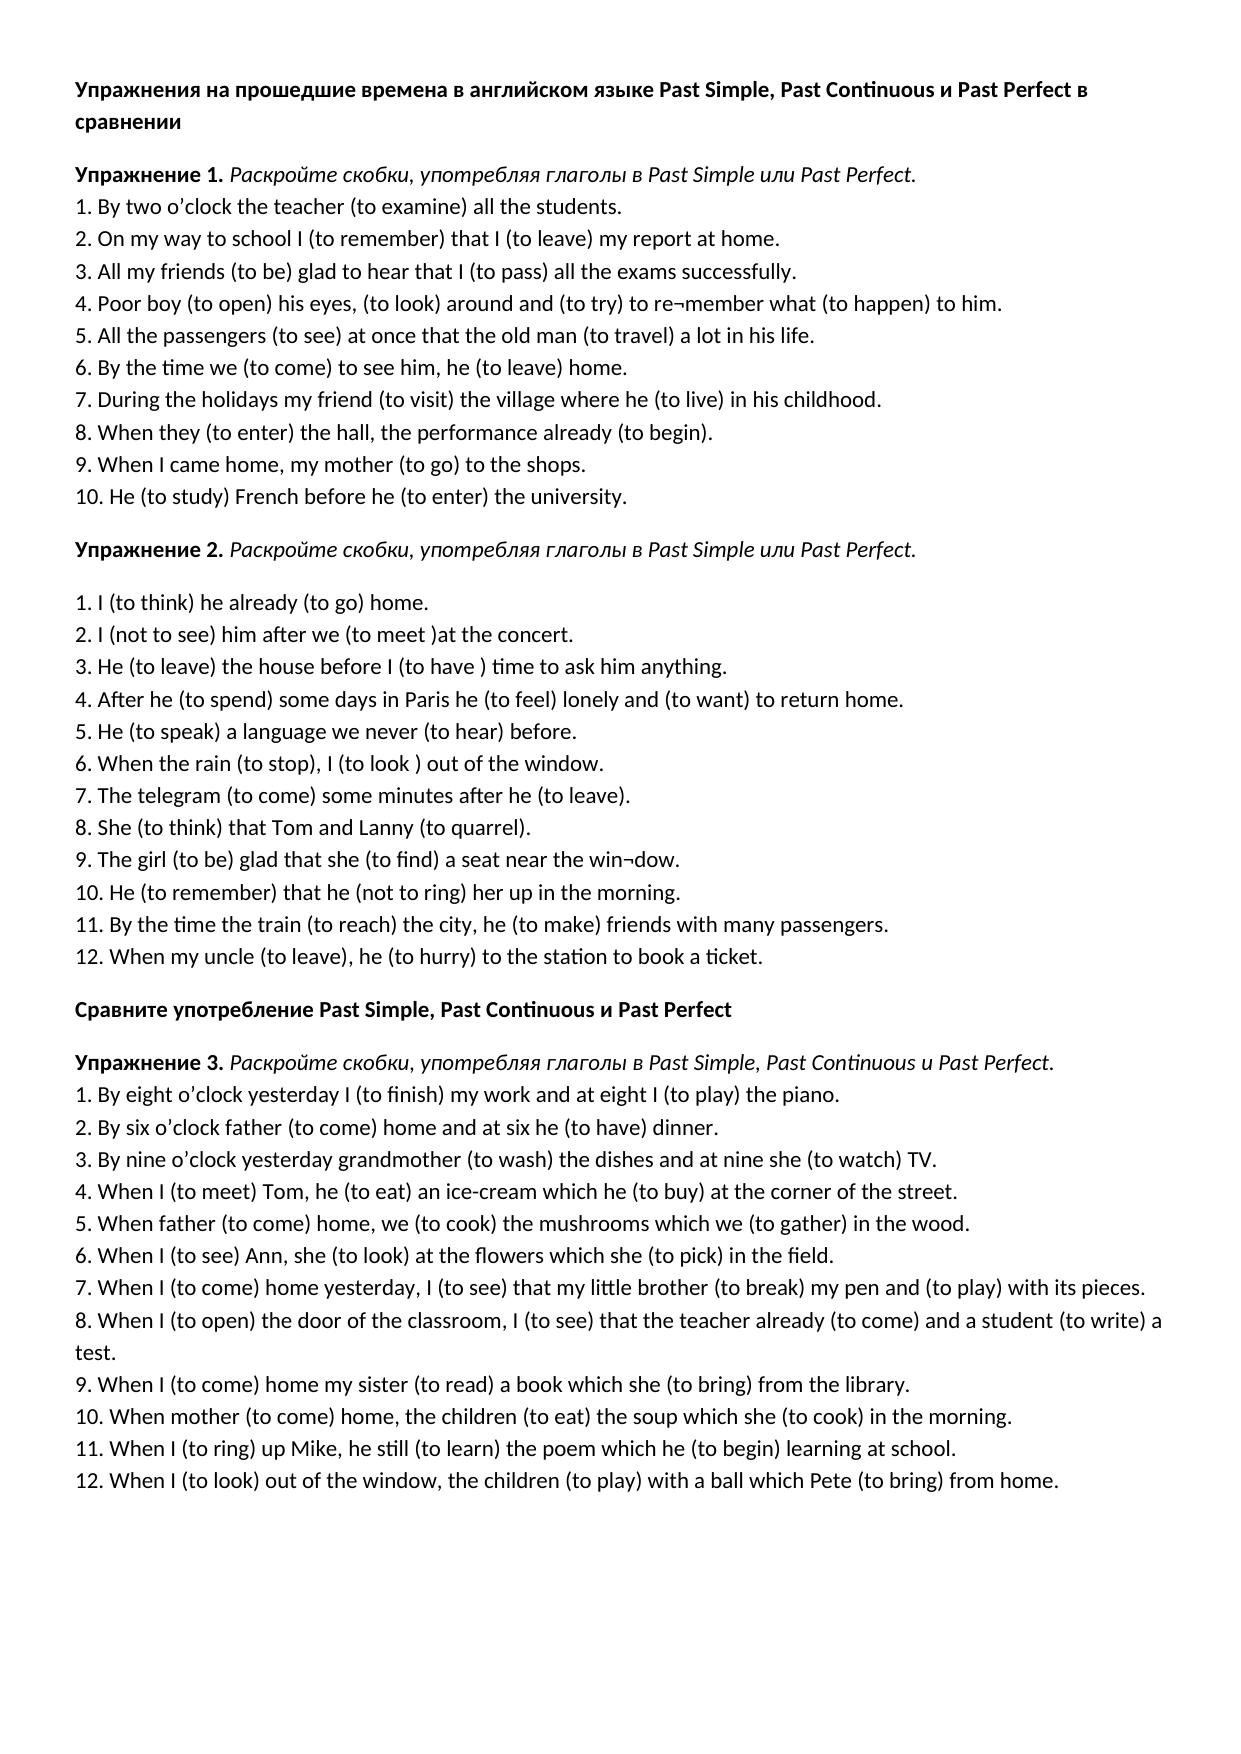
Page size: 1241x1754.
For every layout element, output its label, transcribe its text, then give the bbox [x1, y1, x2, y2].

text Сравните употребление Past Simple, Past Continuous и Past Perfect [75, 995, 1165, 1023]
text Упражнение 2. Раскройте скобки, употребляя глаголы в Past Simple или Past Perfect. [75, 535, 1165, 563]
text 1. I (to think) he already (to go) home. 2. I (not to see) him after we (to meet )at the concert. 3. He (to leave) the house before I (to have ) time to ask him anything. 4. After he (to spend) some days in Paris he (to feel) lonely and (to want) to return home. 5. He (to speak) a language we never (to hear) before. 6. When the rain (to stop), I (to look ) out of the window. 7. The telegram (to come) some minutes after he (to leave). 8. She (to think) that Tom and Lanny (to quarrel). 9. The girl (to be) glad that she (to find) a seat near the win¬dow. 10. He (to remember) that he (not to ring) her up in the morning. 11. By the time the train (to reach) the city, he (to make) friends with many passengers. 12. When my uncle (to leave), he (to hurry) to the station to book a ticket. [75, 588, 1165, 970]
text Упражнение 1. Раскройте скобки, употребляя глаголы в Past Simple или Past Perfect. 1. By two o’clock the teacher (to examine) all the students. 2. On my way to school I (to remember) that I (to leave) my report at home. 3. All my friends (to be) glad to hear that I (to pass) all the exams successfully. 4. Poor boy (to open) his eyes, (to look) around and (to try) to re¬member what (to happen) to him. 5. All the passengers (to see) at once that the old man (to travel) a lot in his life. 6. By the time we (to come) to see him, he (to leave) home. 7. During the holidays my friend (to visit) the village where he (to live) in his childhood. 8. When they (to enter) the hall, the performance already (to begin). 9. When I came home, my mother (to go) to the shops. 10. He (to study) French before he (to enter) the university. [75, 160, 1165, 510]
text Упражнение 3. Раскройте скобки, употребляя глаголы в Past Simple, Past Continuous и Past Perfect. 1. By eight o’clock yesterday I (to finish) my work and at eight I (to play) the piano. 2. By six o’clock father (to come) home and at six he (to have) dinner. 3. By nine o’clock yesterday grandmother (to wash) the dishes and at nine she (to watch) TV. 4. When I (to meet) Tom, he (to eat) an ice-cream which he (to buy) at the corner of the street. 5. When father (to come) home, we (to cook) the mushrooms which we (to gather) in the wood. 6. When I (to see) Ann, she (to look) at the flowers which she (to pick) in the field. 7. When I (to come) home yesterday, I (to see) that my little brother (to break) my pen and (to play) with its pieces. 8. When I (to open) the door of the classroom, I (to see) that the teacher already (to come) and a student (to write) a test. 9. When I (to come) home my sister (to read) a book which she (to bring) from the library. 10. When mother (to come) home, the children (to eat) the soup which she (to cook) in the morning. 11. When I (to ring) up Mike, he still (to learn) the poem which he (to begin) learning at school. 12. When I (to look) out of the window, the children (to play) with a ball which Pete (to bring) from home. [75, 1048, 1165, 1495]
text Упражнения на прошедшие времена в английском языке Past Simple, Past Continuous и Past Perfect в сравнении [75, 75, 1165, 135]
